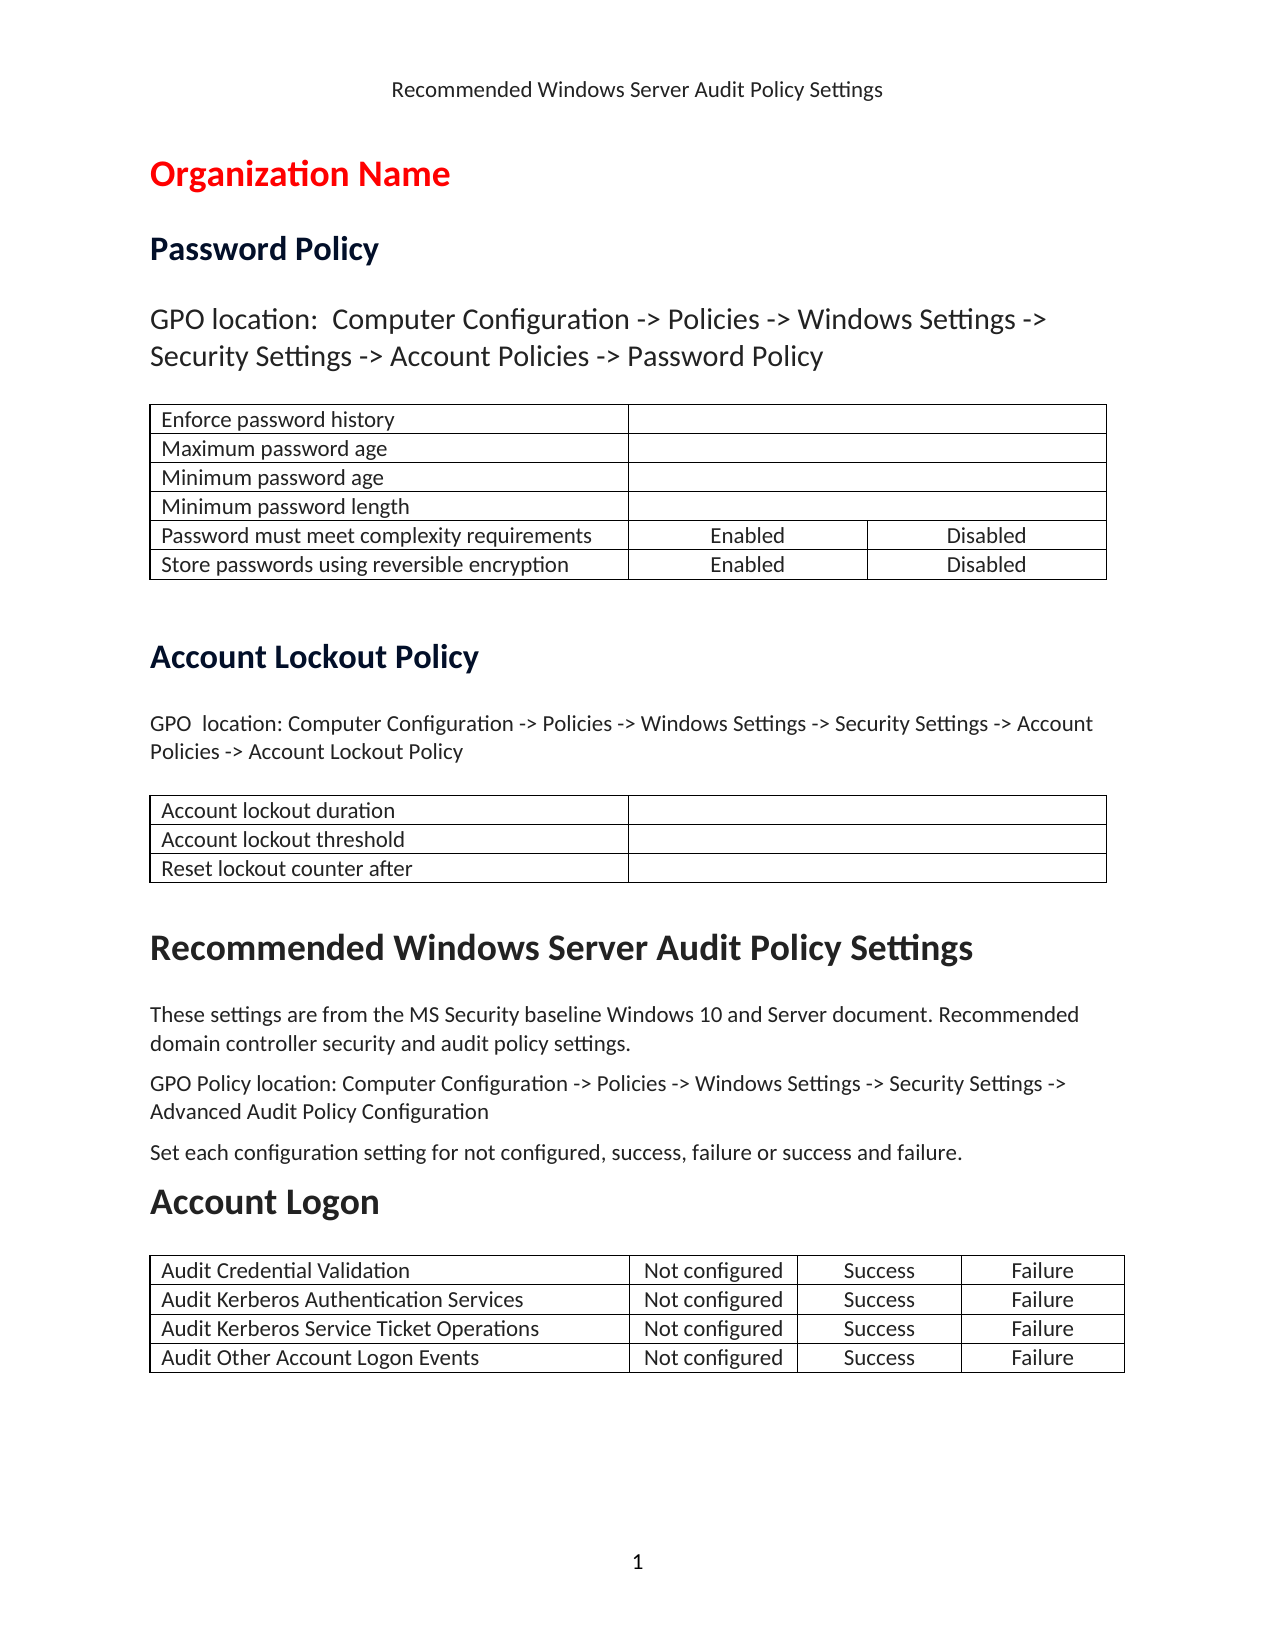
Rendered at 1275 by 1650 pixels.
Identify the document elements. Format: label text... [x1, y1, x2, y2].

table_cell Success [798, 1285, 961, 1313]
table_cell Reset lockout counter after [151, 854, 628, 882]
table_cell [629, 825, 1106, 853]
table_cell [629, 492, 1106, 520]
text These settings are from the MS Security baseline Windows 10 and Server document. Recommended domain controller security and audit policy settings. [150, 1001, 1125, 1057]
table_cell Disabled [868, 521, 1106, 549]
table_cell Password must meet complexity requirements [151, 521, 628, 549]
table_header Failure [962, 1256, 1124, 1284]
table_cell [629, 854, 1106, 882]
table_cell Failure [962, 1344, 1124, 1372]
table_header Not configured [630, 1256, 797, 1284]
table_cell Audit Kerberos Service Ticket Operations [151, 1315, 629, 1342]
text Set each configuration setting for not configured, success, failure or success and failure. [150, 1138, 1125, 1166]
table_cell Minimum password length [151, 492, 628, 520]
table_header Audit Credential Validation [151, 1256, 629, 1284]
table_cell Maximum password age [151, 434, 628, 462]
table_cell Enabled [629, 521, 867, 549]
table_cell Audit Kerberos Authentication Services [151, 1285, 629, 1313]
text GPO Policy location: Computer Configuration -> Policies -> Windows Settings -> Security Settings -> Advanced Audit Policy Configuration [150, 1069, 1125, 1125]
table_cell Not configured [630, 1344, 797, 1372]
table_header Account lockout duration [151, 796, 628, 824]
subtitle Organization Name [150, 150, 1125, 196]
table_header Enforce password history [151, 405, 628, 433]
subtitle Account Lockout Policy [150, 636, 1125, 677]
table_header [629, 405, 1106, 433]
table_cell Store passwords using reversible encryption [151, 550, 628, 578]
table_cell [629, 434, 1106, 462]
table_header Success [798, 1256, 961, 1284]
table_cell Not configured [630, 1315, 797, 1342]
text GPO location: Computer Configuration -> Policies -> Windows Settings -> Security Settings -> Account Policies -> Password Policy [150, 300, 1125, 374]
table_header [629, 796, 1106, 824]
table_cell Disabled [868, 550, 1106, 578]
table_cell Success [798, 1315, 961, 1342]
table_cell [629, 463, 1106, 491]
table_cell Account lockout threshold [151, 825, 628, 853]
subtitle Password Policy [150, 227, 1125, 269]
table_cell Audit Other Account Logon Events [151, 1344, 629, 1372]
table_cell Failure [962, 1315, 1124, 1342]
table_cell Not configured [630, 1285, 797, 1313]
table_cell Failure [962, 1285, 1124, 1313]
table_cell Success [798, 1344, 961, 1372]
text GPO location: Computer Configuration -> Policies -> Windows Settings -> Security Settings -> Account Policies -> Account Lockout Policy [150, 709, 1125, 765]
subtitle Recommended Windows Server Audit Policy Settings [150, 923, 1125, 969]
table_cell Minimum password age [151, 463, 628, 491]
table_cell Enabled [629, 550, 867, 578]
subtitle Account Logon [150, 1178, 1125, 1224]
